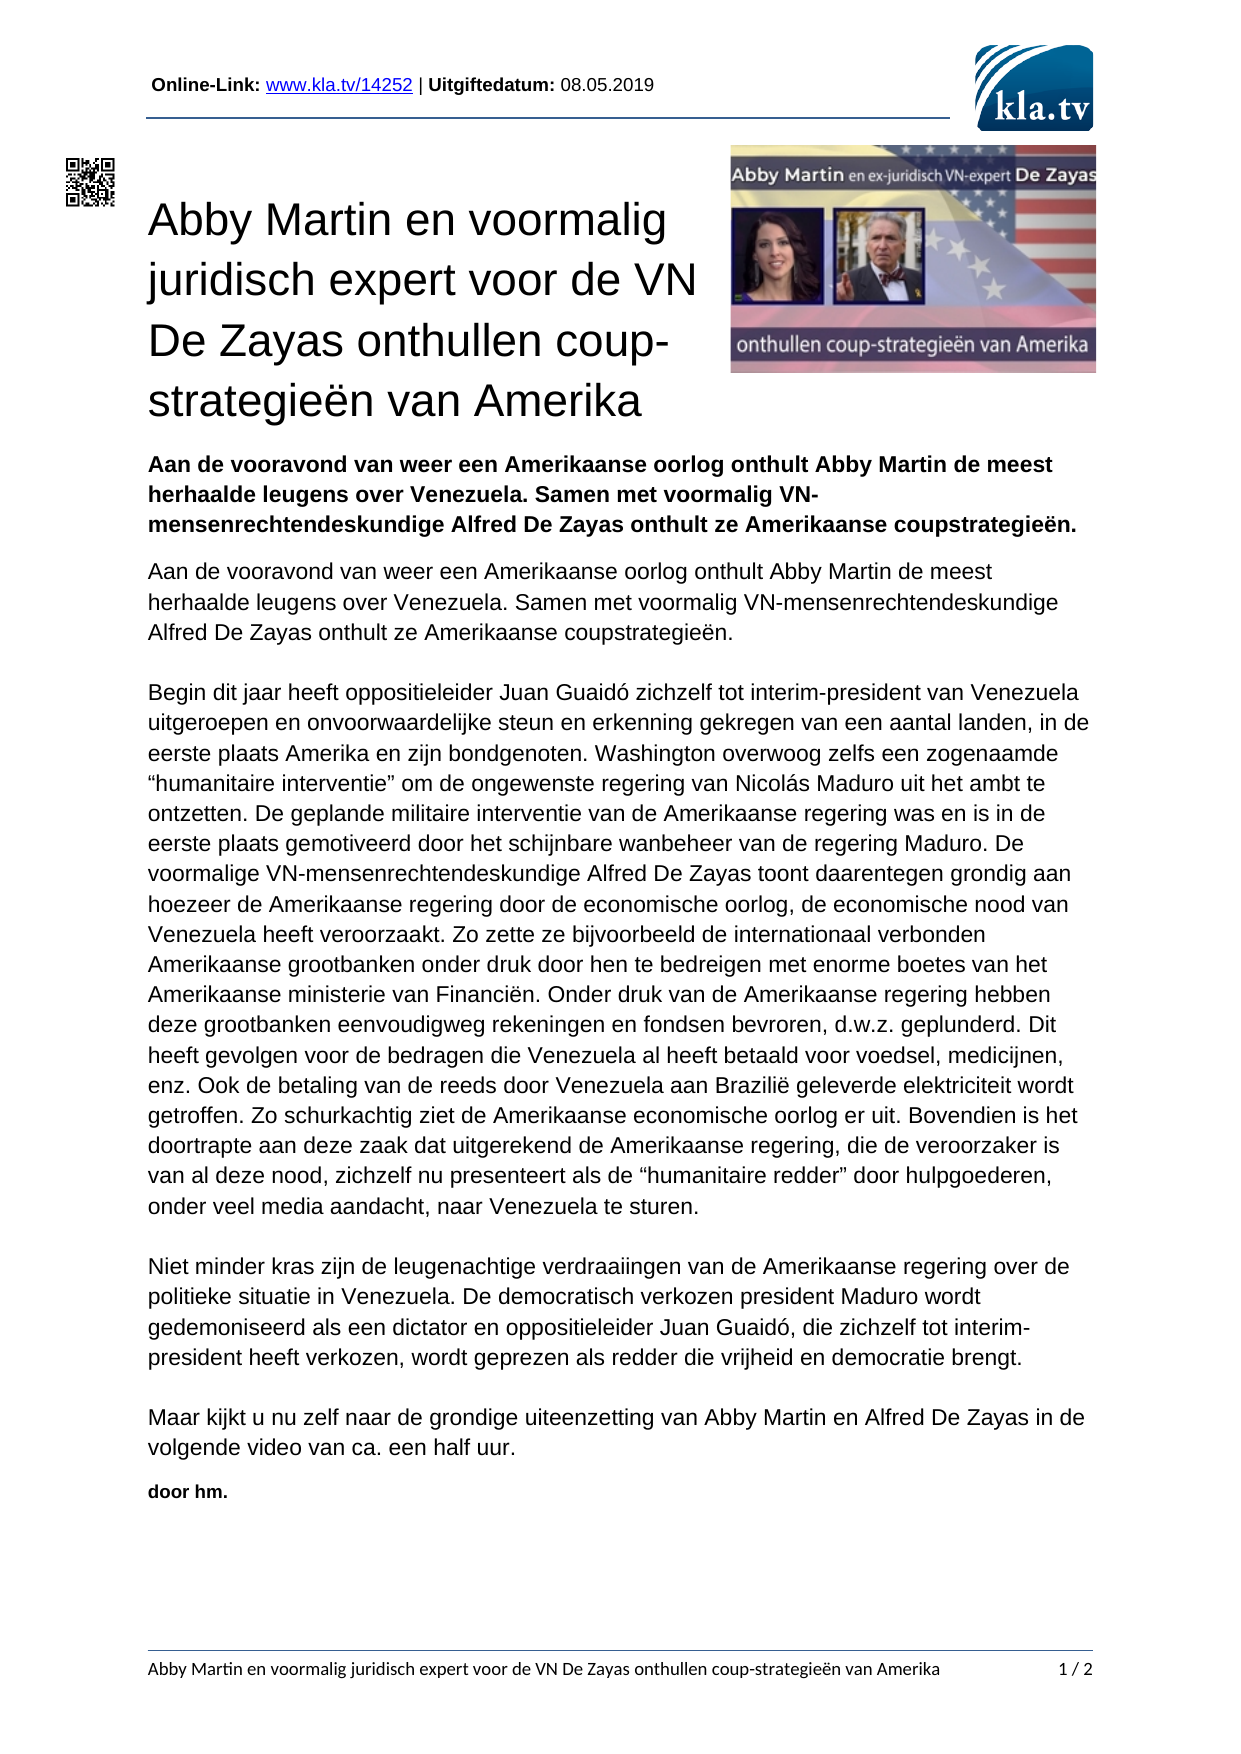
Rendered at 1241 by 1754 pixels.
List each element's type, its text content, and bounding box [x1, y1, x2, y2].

text Abby Martin en voormalig juridisch expert voor de VN De Zayas onthullen coup-strategieën van Amerika [148, 192, 1093, 427]
text Aan de vooravond van weer een Amerikaanse oorlog onthult Abby Martin de meest herhaalde leugens over Venezuela. Samen met voormalig VN-mensenrechtendeskundige Alfred De Zayas onthult ze Amerikaanse coupstrategieën. [148, 451, 1093, 538]
text door hm. [148, 1481, 1093, 1503]
text Aan de vooravond van weer een Amerikaanse oorlog onthult Abby Martin de meest herhaalde leugens over Venezuela. Samen met voormalig VN-mensenrechtendeskundige Alfred De Zayas onthult ze Amerikaanse coupstrategieën. Begin dit jaar heeft oppositieleider Juan Guaidó zichzelf tot interim-president van Venezuela uitgeroepen en onvoorwaardelijke steun en erkenning gekregen van een aantal landen, in de eerste plaats Amerika en zijn bondgenoten. Washington overwoog zelfs een zogenaamde “humanitaire interventie” om de ongewenste regering van Nicolás Maduro uit het ambt te ontzetten. De geplande militaire interventie van de Amerikaanse regering was en is in de eerste plaats gemotiveerd door het schijnbare wanbeheer van de regering Maduro. De voormalige VN-mensenrechtendeskundige Alfred De Zayas toont daarentegen grondig aan hoezeer de Amerikaanse regering door de economische oorlog, de economische nood van Venezuela heeft veroorzaakt. Zo zette ze bijvoorbeeld de internationaal verbonden Amerikaanse grootbanken onder druk door hen te bedreigen met enorme boetes van het Amerikaanse ministerie van Financiën. Onder druk van de Amerikaanse regering hebben deze grootbanken eenvoudigweg rekeningen en fondsen bevroren, d.w.z. geplunderd. Dit heeft gevolgen voor de bedragen die Venezuela al heeft betaald voor voedsel, medicijnen, enz. Ook de betaling van de reeds door Venezuela aan Brazilië geleverde elektriciteit wordt getroffen. Zo schurkachtig ziet de Amerikaanse economische oorlog er uit. Bovendien is het doortrapte aan deze zaak dat uitgerekend de Amerikaanse regering, die de veroorzaker is van al deze nood, zichzelf nu presenteert als de “humanitaire redder” door hulpgoederen, onder veel media aandacht, naar Venezuela te sturen. Niet minder kras zijn de leugenachtige verdraaiingen van de Amerikaanse regering over de politieke situatie in Venezuela. De democratisch verkozen president Maduro wordt gedemoniseerd als een dictator en oppositieleider Juan Guaidó, die zichzelf tot interim-president heeft verkozen, wordt geprezen als redder die vrijheid en democratie brengt. Maar kijkt u nu zelf naar de grondige uiteenzetting van Abby Martin en Alfred De Zayas in de volgende video van ca. een half uur. [148, 558, 1093, 1461]
